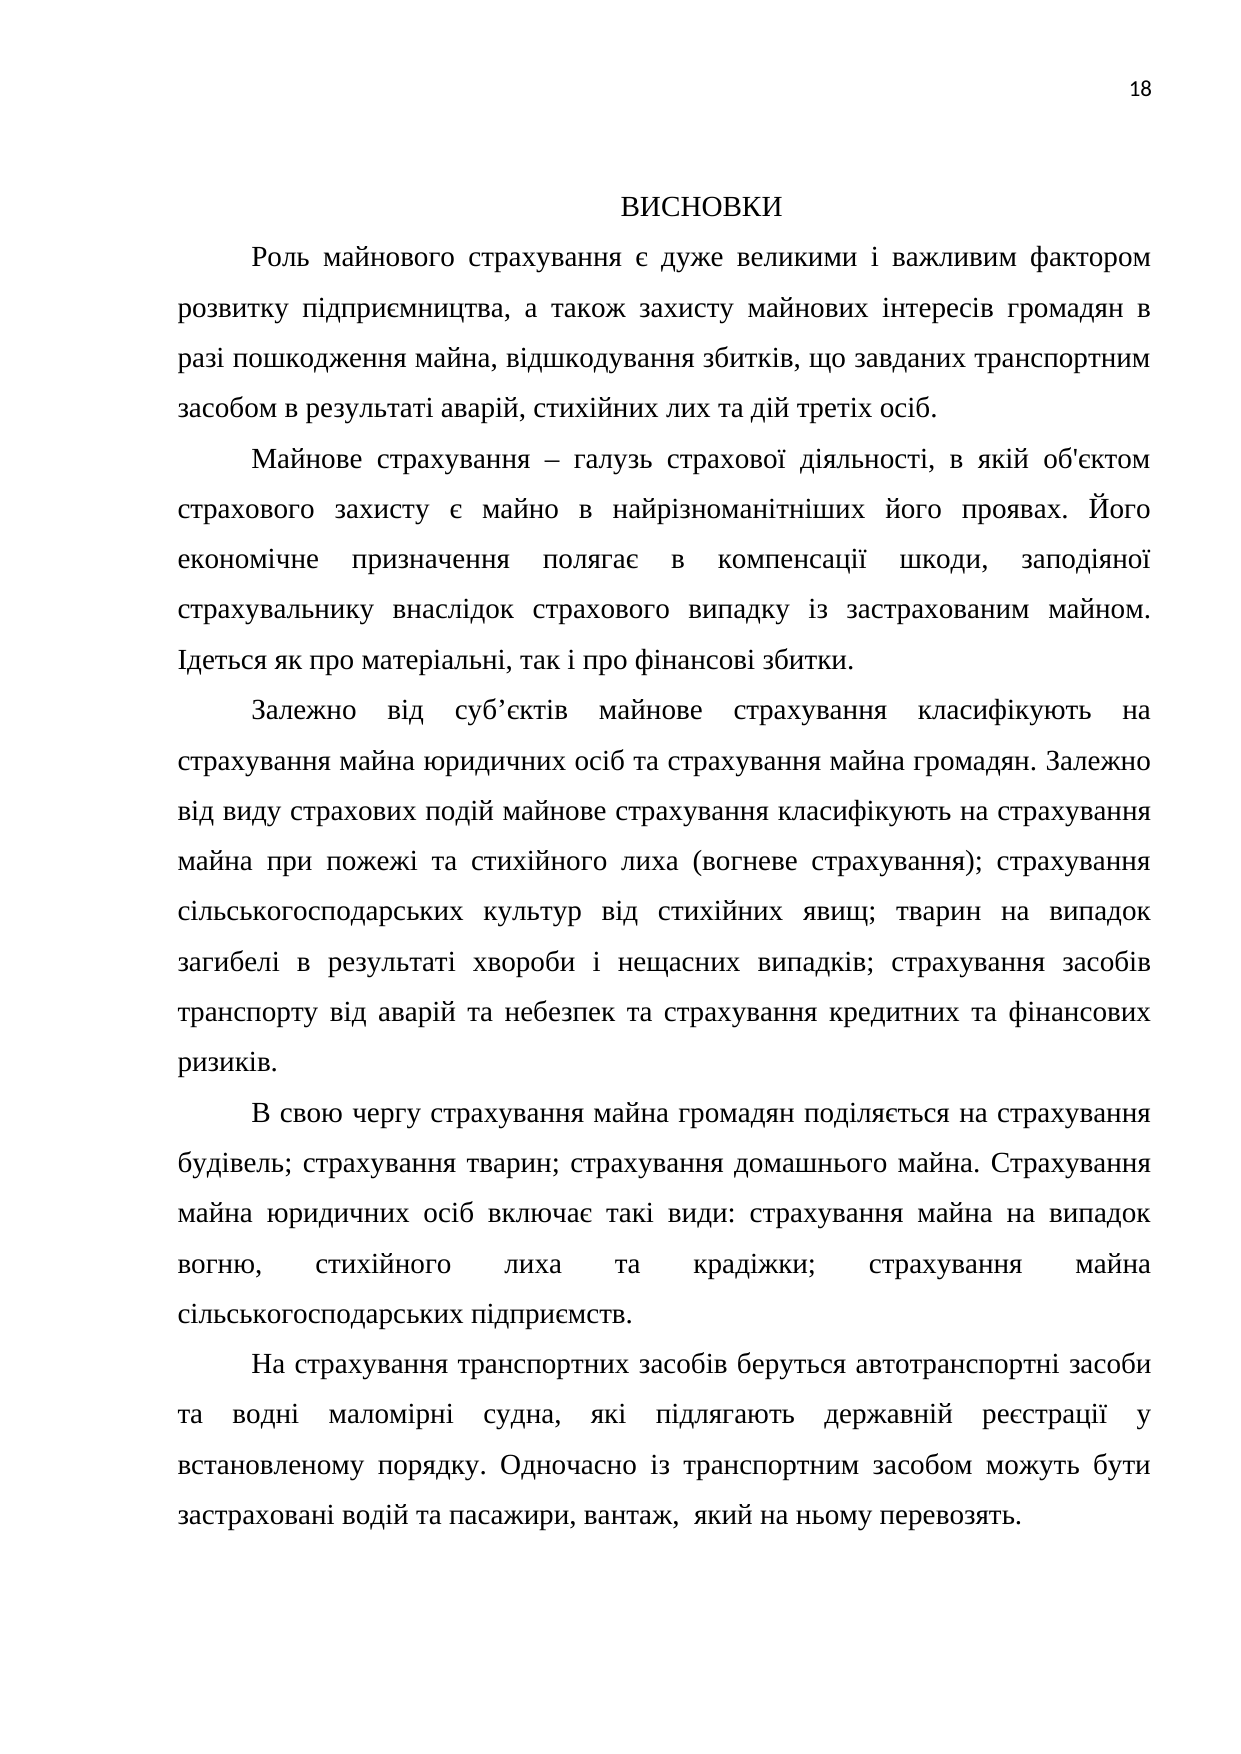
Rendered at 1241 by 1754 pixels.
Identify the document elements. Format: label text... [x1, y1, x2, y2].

text В свою чергу страхування майна громадян поділяється на страхування будівель; страхування тварин; страхування домашнього майна. Страхування майна юридичних осіб включає такі види: страхування майна на випадок вогню, стихійного лиха та крадіжки; страхування майна сільськогосподарських підприємств. [177, 1095, 1152, 1329]
text Майнове страхування – галузь страхової діяльності, в якій об'єктом страхового захисту є майно в найрізноманітніших його проявах. Його економічне призначення полягає в компенсації шкоди, заподіяної страхувальнику внаслідок страхового випадку із застрахованим майном. Ідеться як про матеріальні, так і про фінансові збитки. [177, 441, 1152, 676]
text Роль майнового страхування є дуже великими і важливим фактором розвитку підприємництва, а також захисту майнових інтересів громадян в разі пошкодження майна, відшкодування збитків, що завданих транспортним засобом в результаті аварій, стихійних лих та дій третіх осіб. [177, 239, 1152, 424]
text ВИСНОВКИ [177, 189, 1152, 223]
text Залежно від суб’єктів майнове страхування класифікують на страхування майна юридичних осіб та страхування майна громадян. Залежно від виду страхових подій майнове страхування класифікують на страхування майна при пожежі та стихійного лиха (вогневе страхування); страхування сільськогосподарських культур від стихійних явищ; тварин на випадок загибелі в результаті хвороби і нещасних випадків; страхування засобів транспорту від аварій та небезпек та страхування кредитних та фінансових ризиків. [177, 692, 1152, 1078]
text На страхування транспортних засобів беруться автотранспортні засоби та водні маломірні судна, які підлягають державній реєстрації у встановленому порядку. Одночасно із транспортним засобом можуть бути застраховані водій та пасажири, вантаж, який на ньому перевозять. [177, 1346, 1152, 1531]
